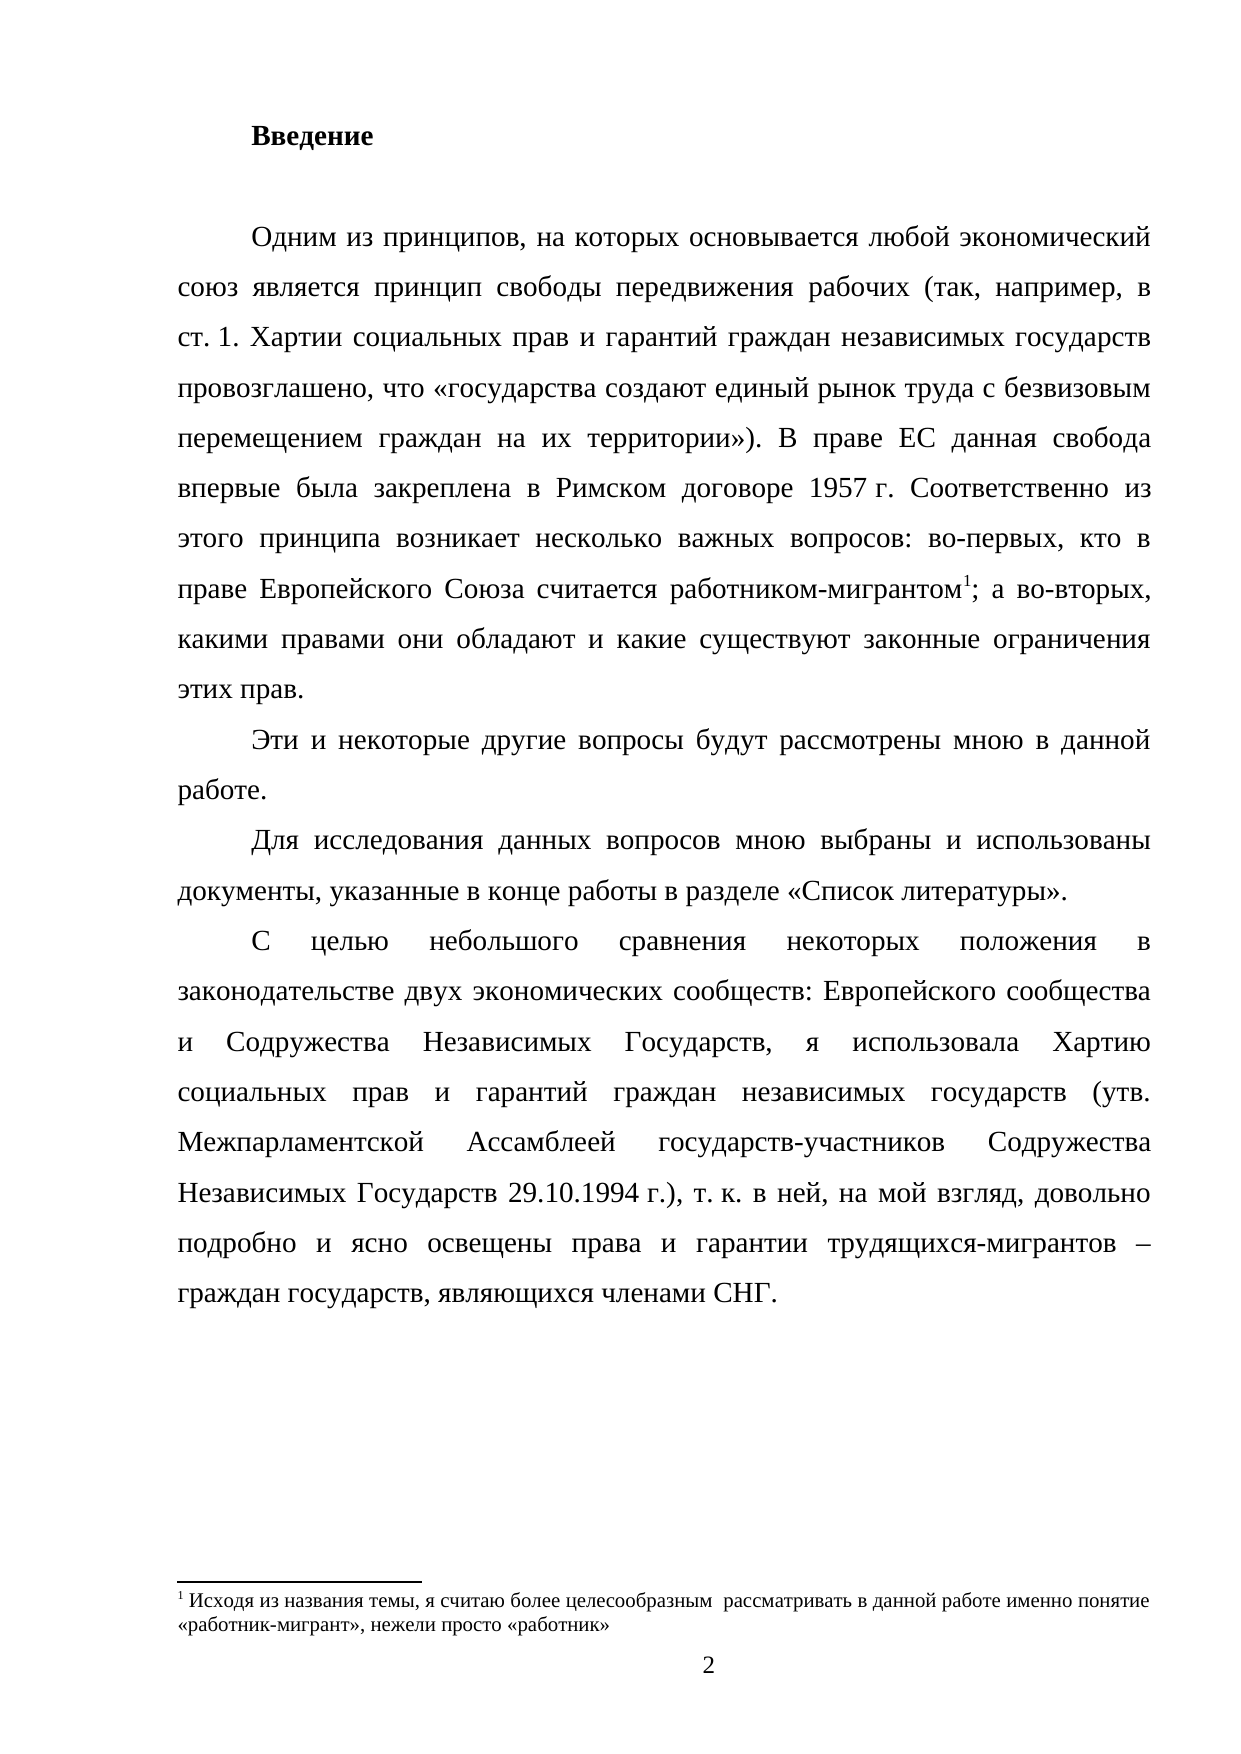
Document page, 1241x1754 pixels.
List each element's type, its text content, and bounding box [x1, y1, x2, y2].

text Эти и некоторые другие вопросы будут рассмотрены мною в данной работе. [177, 722, 1152, 806]
text Для исследования данных вопросов мною выбраны и использованы документы, указанные в конце работы в разделе «Список литературы». [177, 822, 1152, 906]
text С целью небольшого сравнения некоторых положения в законодательстве двух экономических сообществ: Европейского сообщества и Содружества Независимых Государств, я использовала Хартию социальных прав и гарантий граждан независимых государств (утв. Межпарламентской Ассамблеей государств-участников Содружества Независимых Государств 29.10.1994 г.), т. к. в ней, на мой взгляд, довольно подробно и ясно освещены права и гарантии трудящихся-мигрантов – граждан государств, являющихся членами СНГ. [177, 923, 1152, 1309]
text Одним из принципов, на которых основывается любой экономический союз является принцип свободы передвижения рабочих (так, например, в ст. 1. Хартии социальных прав и гарантий граждан независимых государств провозглашено, что «государства создают единый рынок труда с безвизовым перемещением граждан на их территории»). В праве ЕС данная свобода впервые была закреплена в Римском договоре 1957 г. Соответственно из этого принципа возникает несколько важных вопросов: во-первых, кто в праве Европейского Союза считается работником-мигрантом; а во-вторых, какими правами они обладают и какие существуют законные ограничения этих прав. [177, 219, 1152, 705]
text Введение [177, 118, 1152, 152]
